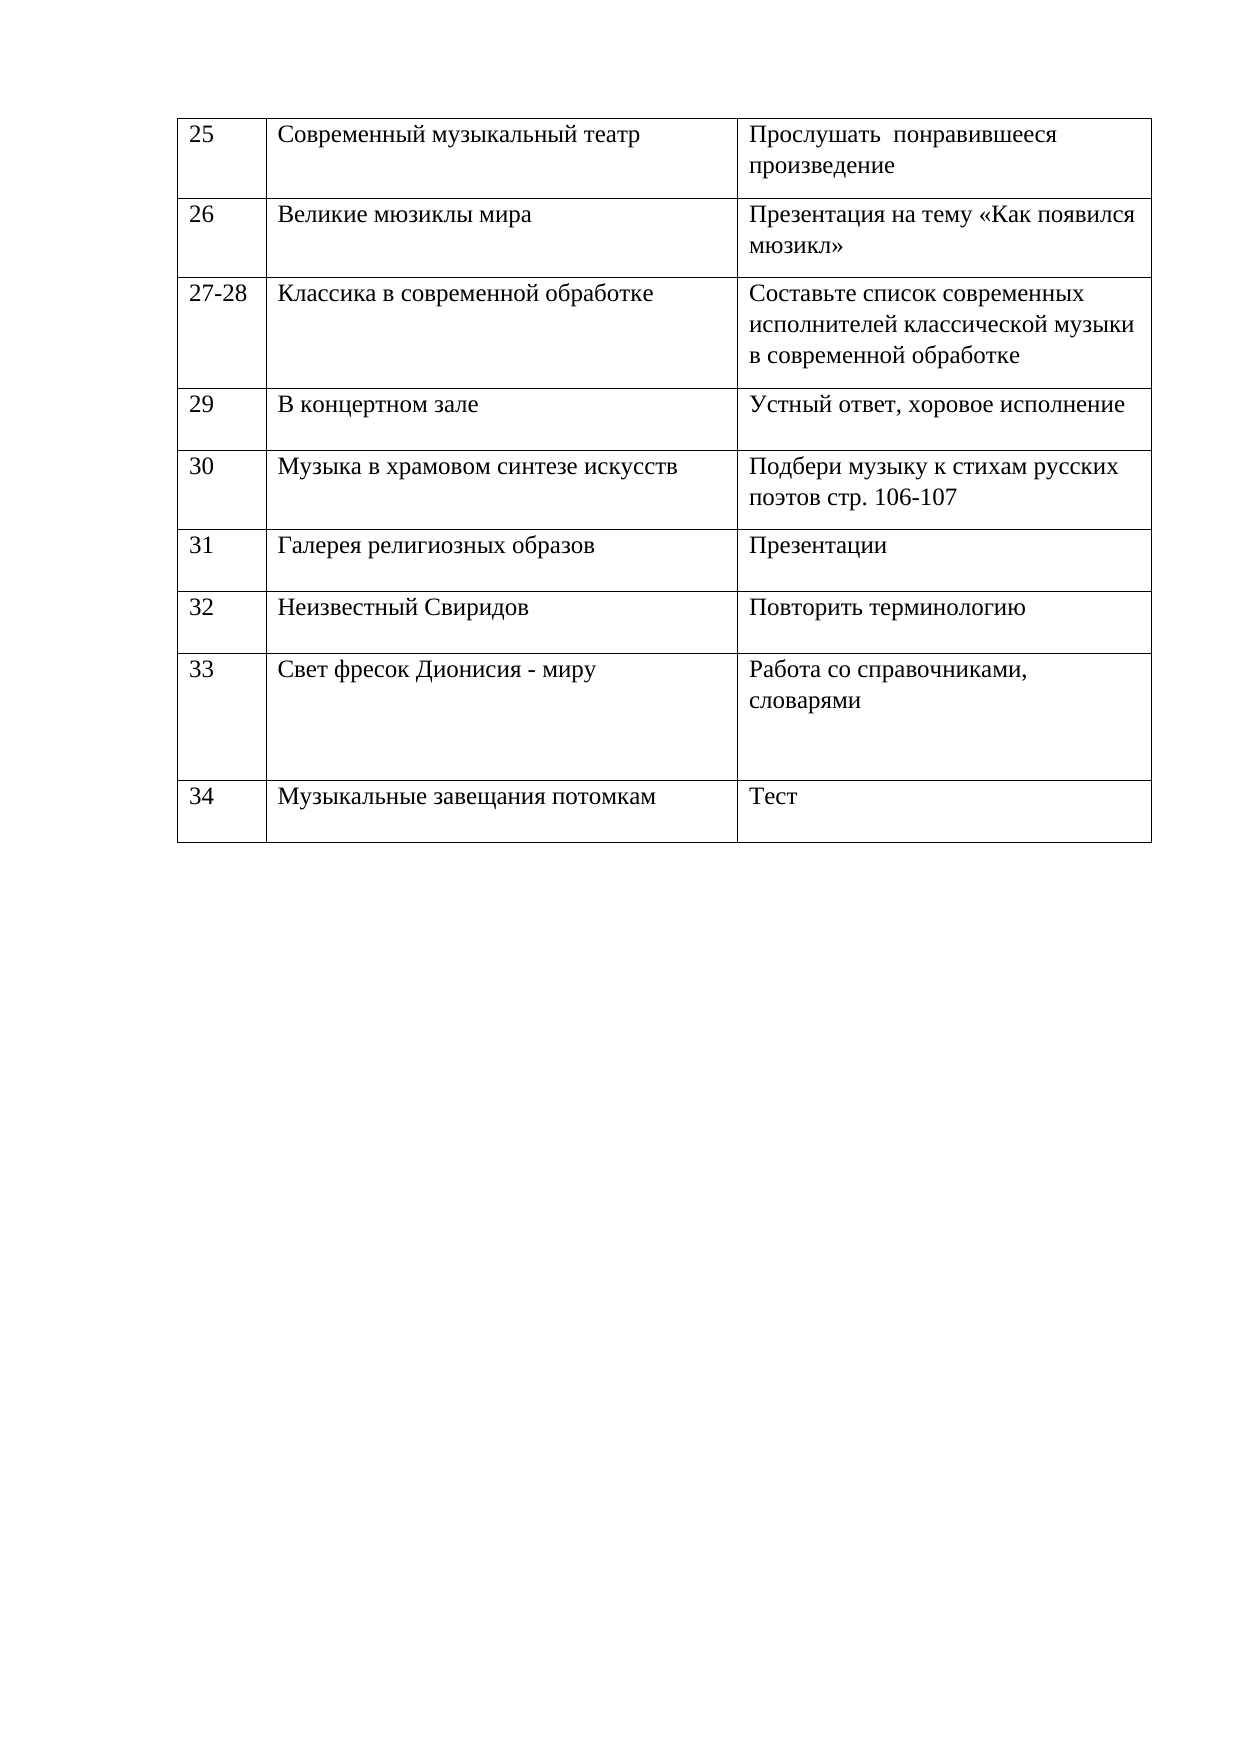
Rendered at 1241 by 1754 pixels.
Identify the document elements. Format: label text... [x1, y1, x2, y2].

table_cell Повторить терминологию [738, 592, 1151, 653]
table_cell 25 [178, 119, 266, 198]
table_cell Неизвестный Свиридов [267, 592, 737, 653]
table_cell 34 [178, 781, 266, 842]
table_cell В концертном зале [267, 389, 737, 450]
table_cell Музыка в храмовом синтезе искусств [267, 451, 737, 529]
table_cell 26 [178, 199, 266, 277]
table_cell Галерея религиозных образов [267, 530, 737, 591]
table_cell 29 [178, 389, 266, 450]
table_cell Устный ответ, хоровое исполнение [738, 389, 1151, 450]
table_cell 31 [178, 530, 266, 591]
table_cell Свет фресок Дионисия - миру [267, 654, 737, 780]
table_cell Тест [738, 781, 1151, 842]
table_cell 32 [178, 592, 266, 653]
table_cell Классика в современной обработке [267, 278, 737, 388]
table_cell 30 [178, 451, 266, 529]
table_cell Составьте список современных исполнителей классической музыки в современной обработке [738, 278, 1151, 388]
table_cell Современный музыкальный театр [267, 119, 737, 198]
table_cell Презентация на тему «Как появился мюзикл» [738, 199, 1151, 277]
table_cell Подбери музыку к стихам русских поэтов стр. 106-107 [738, 451, 1151, 529]
table_cell 27-28 [178, 278, 266, 388]
table_cell 33 [178, 654, 266, 780]
table_cell Музыкальные завещания потомкам [267, 781, 737, 842]
table_cell Прослушать понравившееся произведение [738, 119, 1151, 198]
table_cell Работа со справочниками, словарями [738, 654, 1151, 780]
table_cell Презентации [738, 530, 1151, 591]
table_cell Великие мюзиклы мира [267, 199, 737, 277]
